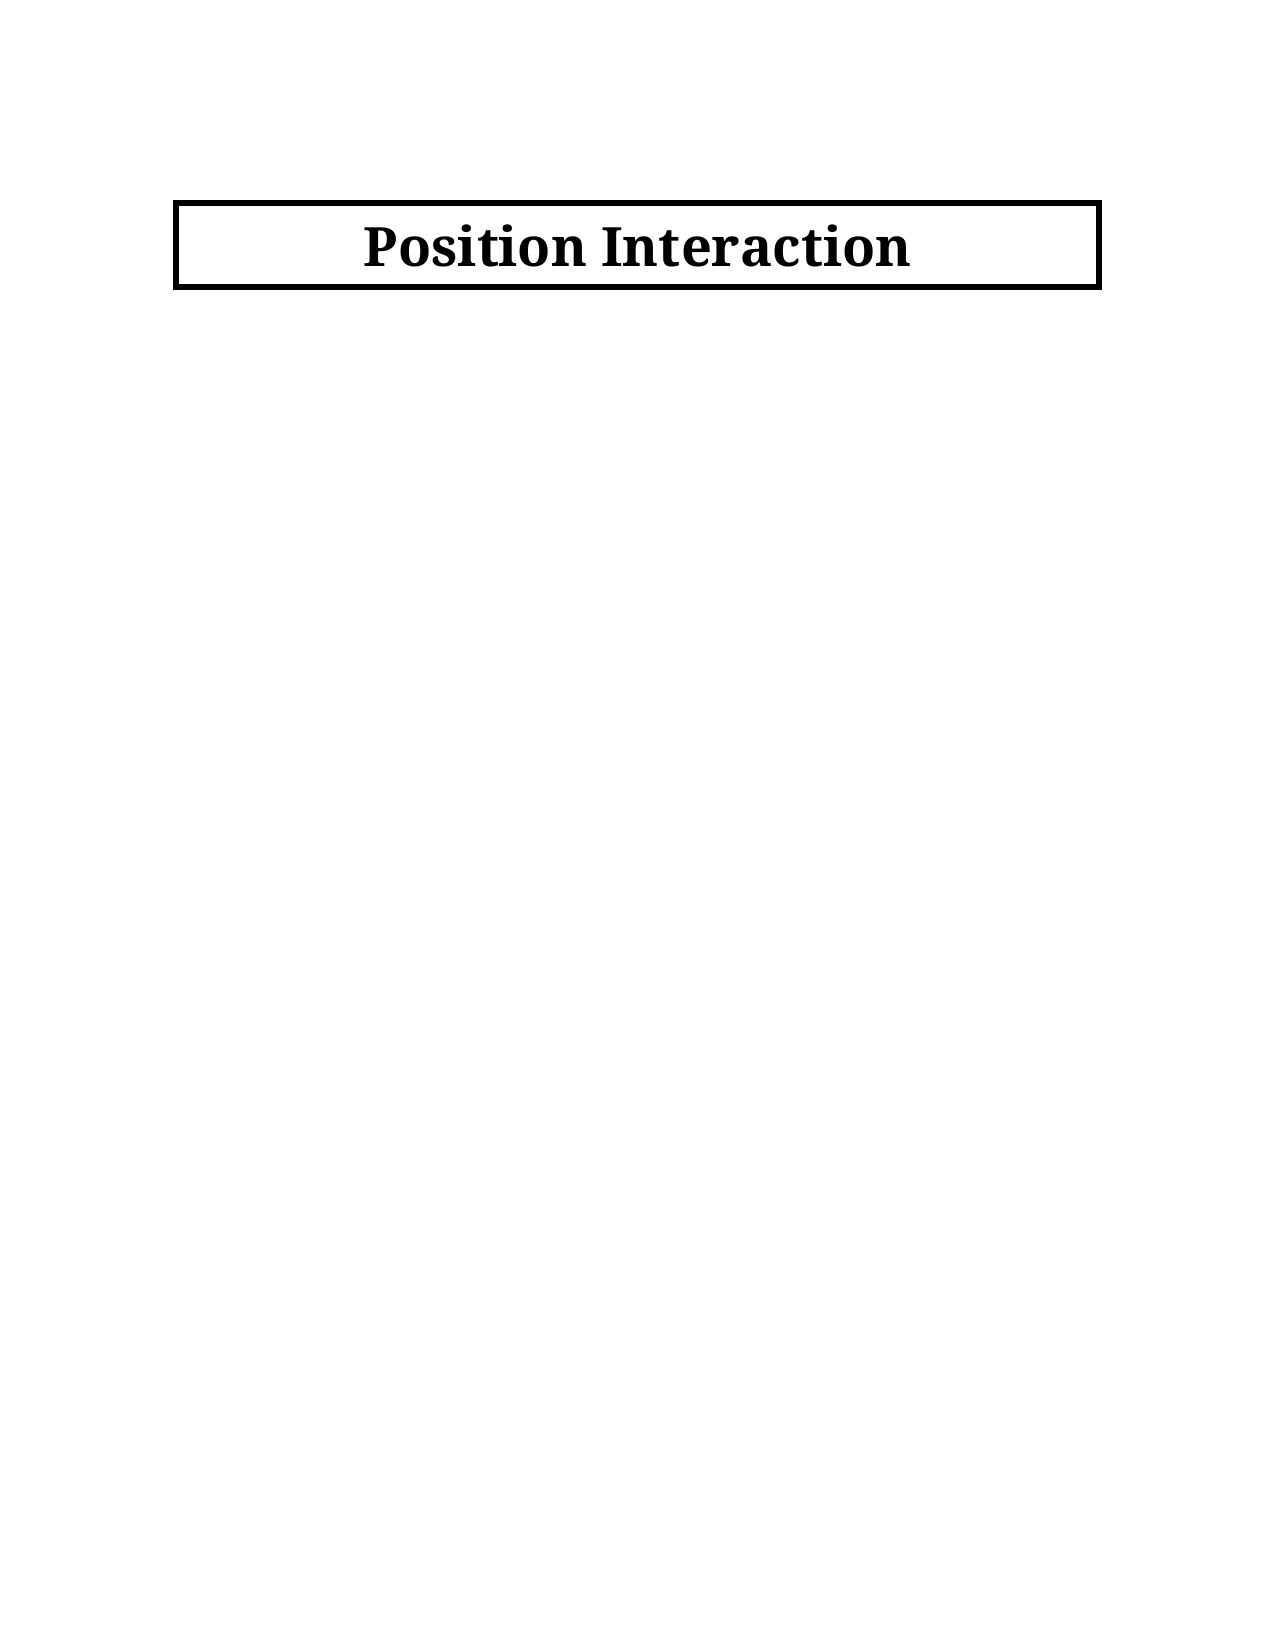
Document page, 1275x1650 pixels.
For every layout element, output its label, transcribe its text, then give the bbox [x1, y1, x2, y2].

subtitle Position Interaction [179, 206, 1096, 284]
